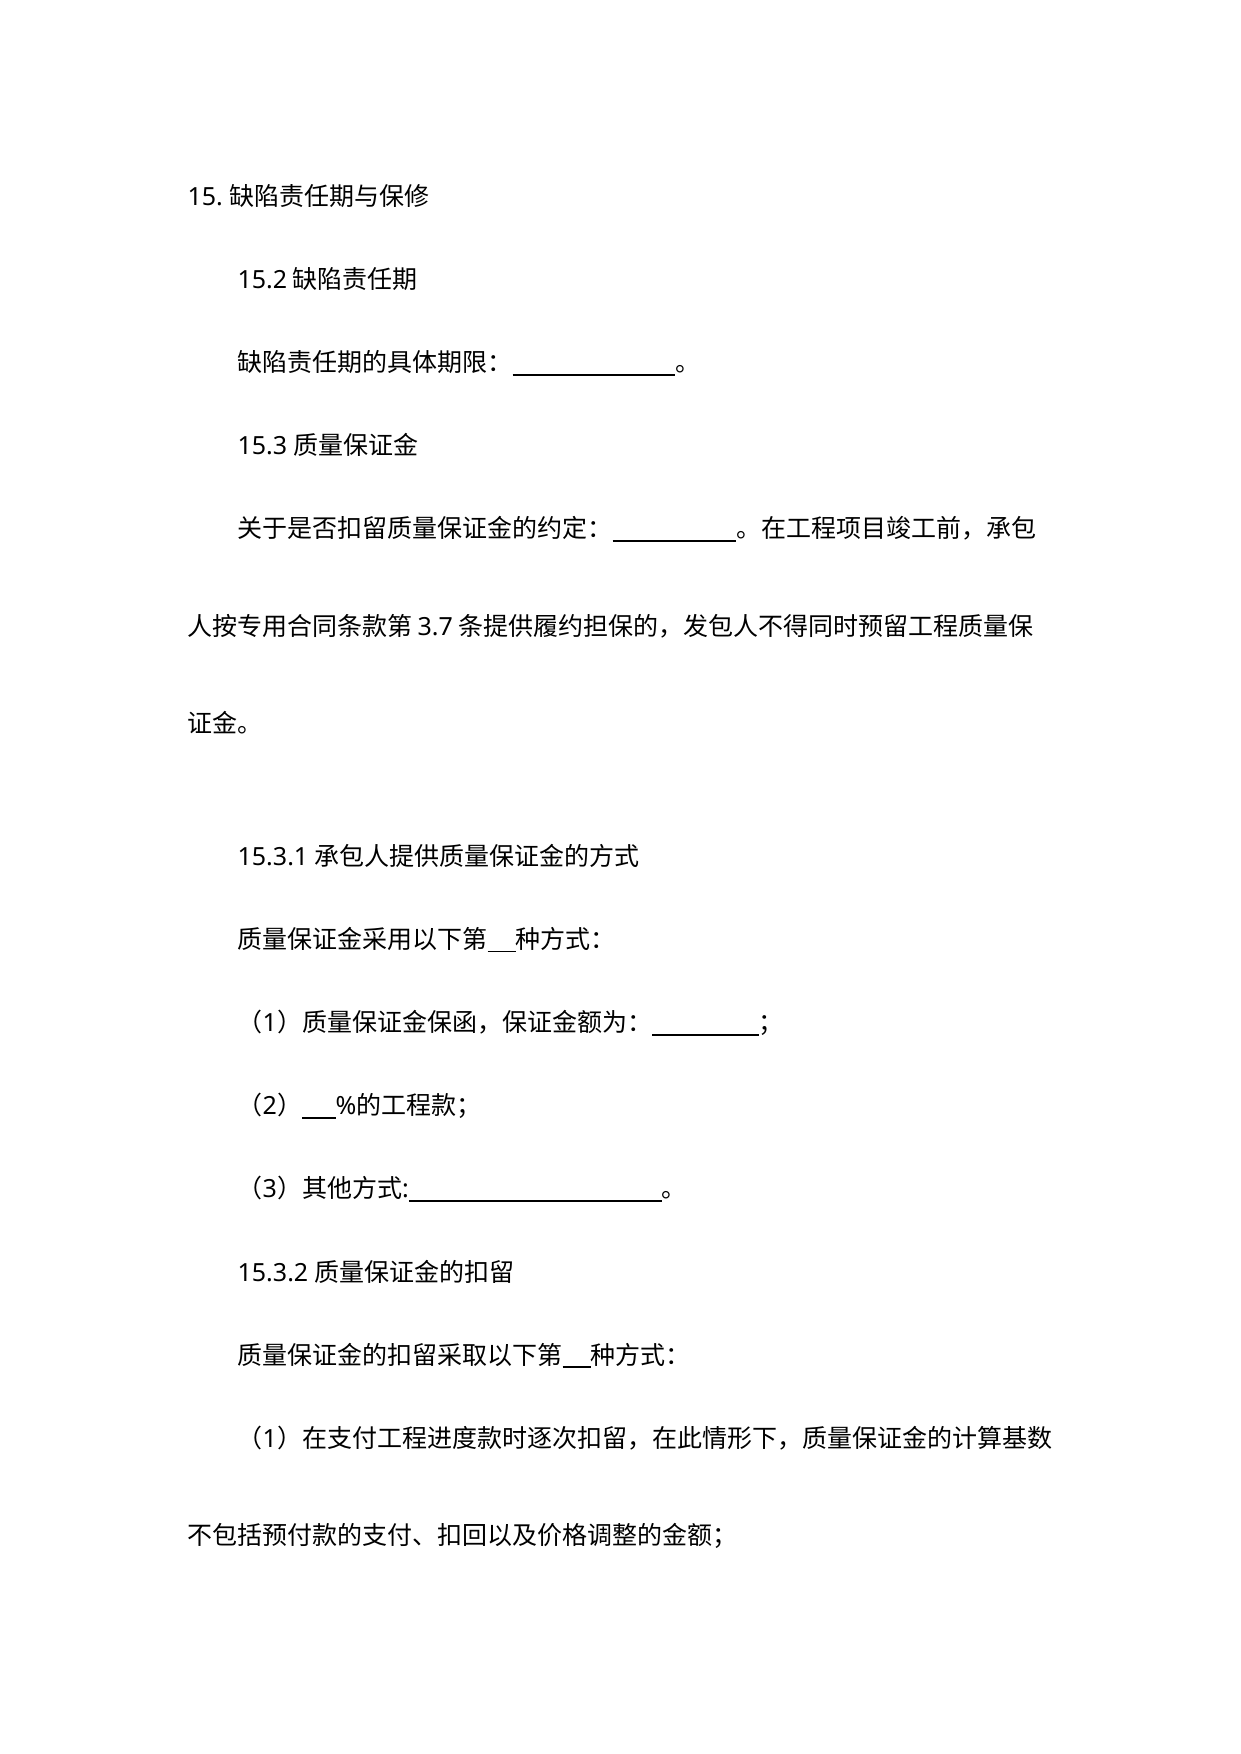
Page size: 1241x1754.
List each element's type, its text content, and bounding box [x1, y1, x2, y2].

text （2） %的工程款； [187, 1071, 1053, 1136]
text 关于是否扣留质量保证金的约定： 。在工程项目竣工前，承包人按专用合同条款第3.7条提供履约担保的，发包人不得同时预留工程质量保证金。 [187, 494, 1053, 754]
text 15.2缺陷责任期 [187, 245, 1053, 310]
text 15.3.1 承包人提供质量保证金的方式 [187, 822, 1053, 887]
text 缺陷责任期的具体期限： 。 [187, 328, 1053, 393]
text （1）在支付工程进度款时逐次扣留，在此情形下，质量保证金的计算基数不包括预付款的支付、扣回以及价格调整的金额； [187, 1404, 1053, 1566]
text 质量保证金采用以下第 种方式： [187, 905, 1053, 970]
text 质量保证金的扣留采取以下第 种方式： [187, 1321, 1053, 1386]
text （3）其他方式: 。 [187, 1154, 1053, 1219]
text 15.3.2 质量保证金的扣留 [187, 1238, 1053, 1303]
subtitle 15. 缺陷责任期与保修 [187, 162, 1053, 227]
text （1）质量保证金保函，保证金额为： ； [187, 988, 1053, 1053]
text 15.3 质量保证金 [187, 411, 1053, 476]
